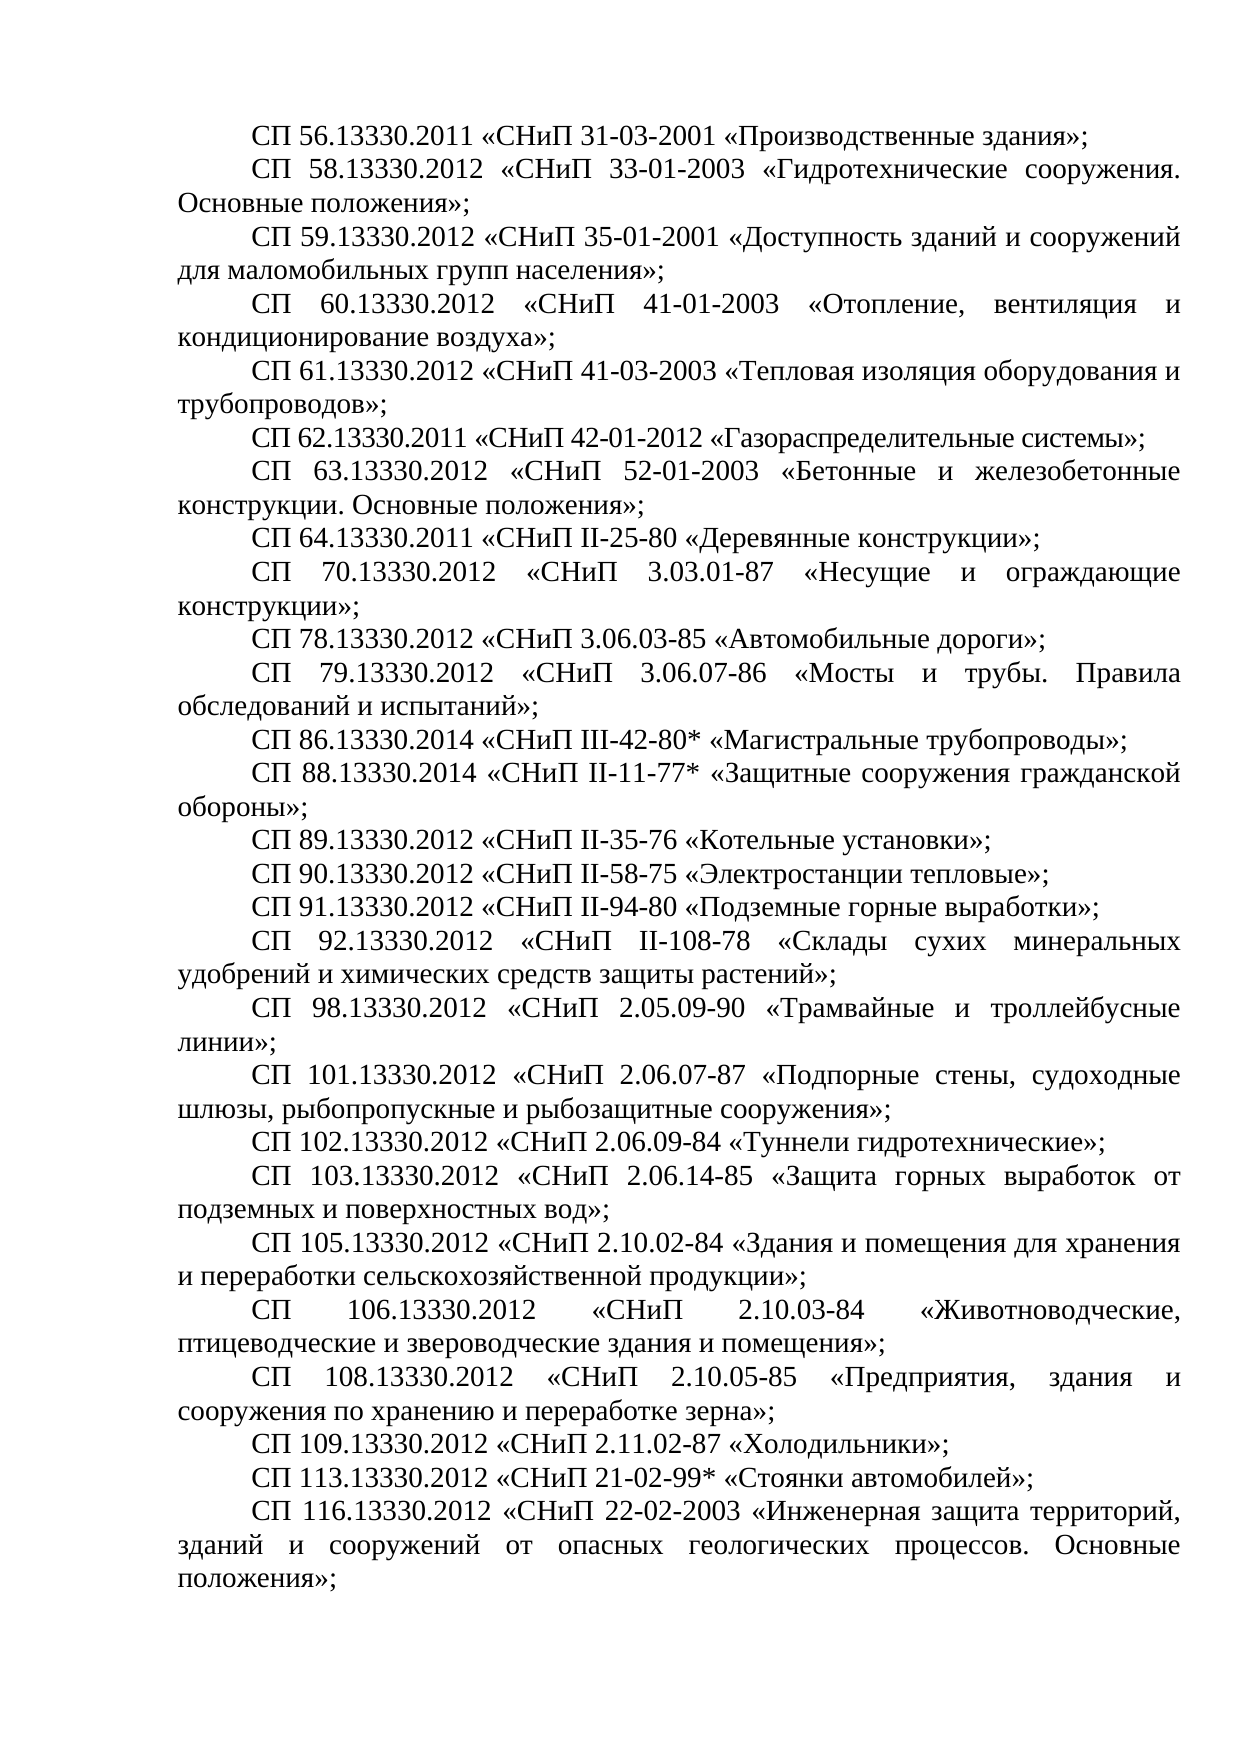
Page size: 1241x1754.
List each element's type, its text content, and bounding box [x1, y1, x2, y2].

text СП 86.13330.2014 «СНиП III-42-80* «Магистральные трубопроводы»; [177, 722, 1181, 755]
text СП 116.13330.2012 «СНиП 22-02-2003 «Инженерная защита территорий, зданий и сооружений от опасных геологических процессов. Основные положения»; [177, 1493, 1181, 1594]
text СП 90.13330.2012 «СНиП II-58-75 «Электростанции тепловые»; [177, 856, 1181, 889]
text СП 108.13330.2012 «СНиП 2.10.05-85 «Предприятия, здания и сооружения по хранению и переработке зерна»; [177, 1359, 1181, 1426]
text СП 105.13330.2012 «СНиП 2.10.02-84 «Здания и помещения для хранения и переработки сельскохозяйственной продукции»; [177, 1225, 1181, 1292]
text СП 113.13330.2012 «СНиП 21-02-99* «Стоянки автомобилей»; [177, 1460, 1181, 1493]
text СП 102.13330.2012 «СНиП 2.06.09-84 «Туннели гидротехнические»; [177, 1124, 1181, 1158]
text СП 70.13330.2012 «СНиП 3.03.01-87 «Несущие и ограждающие конструкции»; [177, 554, 1181, 621]
text СП 91.13330.2012 «СНиП II-94-80 «Подземные горные выработки»; [177, 889, 1181, 923]
text СП 101.13330.2012 «СНиП 2.06.07-87 «Подпорные стены, судоходные шлюзы, рыбопропускные и рыбозащитные сооружения»; [177, 1057, 1181, 1124]
text СП 56.13330.2011 «СНиП 31-03-2001 «Производственные здания»; [177, 118, 1181, 152]
text СП 98.13330.2012 «СНиП 2.05.09-90 «Трамвайные и троллейбусные линии»; [177, 990, 1181, 1057]
text СП 63.13330.2012 «СНиП 52-01-2003 «Бетонные и железобетонные конструкции. Основные положения»; [177, 453, 1181, 521]
text СП 61.13330.2012 «СНиП 41-03-2003 «Тепловая изоляция оборудования и трубопроводов»; [177, 353, 1181, 420]
text СП 62.13330.2011 «СНиП 42-01-2012 «Газораспределительные системы»; [177, 420, 1181, 453]
text СП 78.13330.2012 «СНиП 3.06.03-85 «Автомобильные дороги»; [177, 621, 1181, 655]
text СП 60.13330.2012 «СНиП 41-01-2003 «Отопление, вентиляция и кондиционирование воздуха»; [177, 286, 1181, 353]
text СП 79.13330.2012 «СНиП 3.06.07-86 «Мосты и трубы. Правила обследований и испытаний»; [177, 655, 1181, 722]
text СП 59.13330.2012 «СНиП 35-01-2001 «Доступность зданий и сооружений для маломобильных групп населения»; [177, 219, 1181, 286]
text СП 109.13330.2012 «СНиП 2.11.02-87 «Холодильники»; [177, 1426, 1181, 1460]
text СП 64.13330.2011 «СНиП II-25-80 «Деревянные конструкции»; [177, 521, 1181, 554]
text СП 58.13330.2012 «СНиП 33-01-2003 «Гидротехнические сооружения. Основные положения»; [177, 152, 1181, 219]
text СП 88.13330.2014 «СНиП II-11-77* «Защитные сооружения гражданской обороны»; [177, 755, 1181, 822]
text СП 92.13330.2012 «СНиП II-108-78 «Склады сухих минеральных удобрений и химических средств защиты растений»; [177, 923, 1181, 990]
text СП 89.13330.2012 «СНиП II-35-76 «Котельные установки»; [177, 822, 1181, 856]
text СП 106.13330.2012 «СНиП 2.10.03-84 «Животноводческие, птицеводческие и звероводческие здания и помещения»; [177, 1292, 1181, 1359]
text СП 103.13330.2012 «СНиП 2.06.14-85 «Защита горных выработок от подземных и поверхностных вод»; [177, 1158, 1181, 1225]
